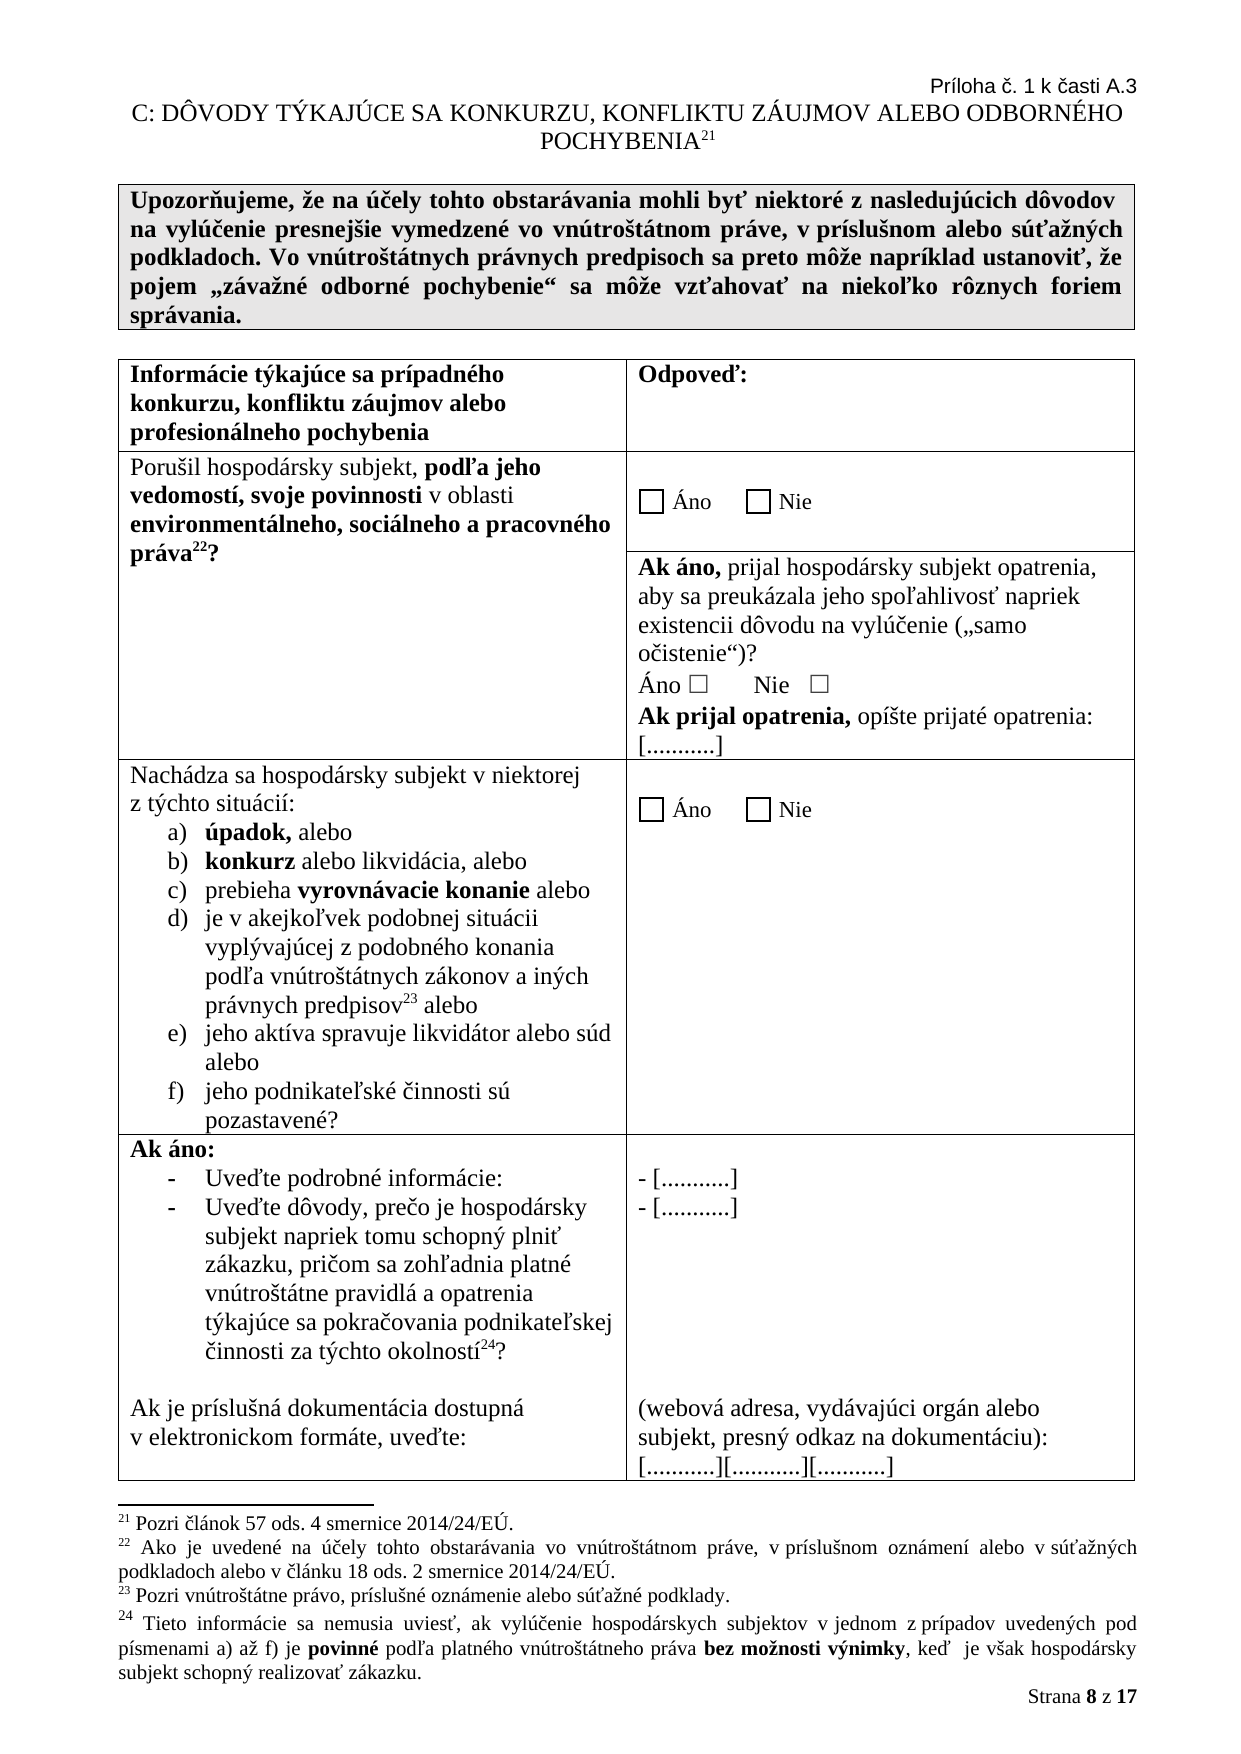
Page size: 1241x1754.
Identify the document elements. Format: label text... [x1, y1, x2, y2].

table_header Odpoveď: [627, 360, 1134, 451]
table_cell Nachádza sa hospodársky subjekt v niektorej z týchto situácií: úpadok, alebo konkurz alebo likvidácia, alebo prebieha vyrovnávacie konanie alebo je v akejkoľvek podobnej situácii vyplývajúcej z podobného konania podľa vnútroštátnych zákonov a iných právnych predpisov alebo jeho aktíva spravuje likvidátor alebo súd alebo jeho podnikateľské činnosti sú pozastavené? [119, 760, 626, 1133]
table_cell Ak áno: Uveďte podrobné informácie: Uveďte dôvody, prečo je hospodársky subjekt napriek tomu schopný plniť zákazku, pričom sa zohľadnia platné vnútroštátne pravidlá a opatrenia týkajúce sa pokračovania podnikateľskej činnosti za týchto okolností? Ak je príslušná dokumentácia dostupná v elektronickom formáte, uveďte: [119, 1135, 626, 1479]
table_cell Ak áno, prijal hospodársky subjekt opatrenia, aby sa preukázala jeho spoľahlivosť napriek existencii dôvodu na vylúčenie („samo očistenie“)? Áno ☐ Nie ☐ Ak prijal opatrenia, opíšte prijaté opatrenia: [...........] [627, 552, 1134, 759]
table_header Upozorňujeme, že na účely tohto obstarávania mohli byť niektoré z nasledujúcich dôvodov na vylúčenie presnejšie vymedzené vo vnútroštátnom práve, v príslušnom alebo súťažných podkladoch. Vo vnútroštátnych právnych predpisoch sa preto môže napríklad ustanoviť, že pojem „závažné odborné pochybenie“ sa môže vzťahovať na niekoľko rôznych foriem správania. [119, 185, 1134, 329]
table_cell - [...........] - [...........] (webová adresa, vydávajúci orgán alebo subjekt, presný odkaz na dokumentáciu): [...........][...........][...........] [627, 1135, 1134, 1479]
text C: DÔVODY TÝKAJÚCE SA KONKURZU, KONFLIKTU ZÁUJMOV ALEBO ODBORNÉHO POCHYBENIA [118, 98, 1137, 155]
table_cell [627, 760, 1134, 1133]
table_header Informácie týkajúce sa prípadného konkurzu, konfliktu záujmov alebo profesionálneho pochybenia [119, 360, 626, 451]
table_cell Porušil hospodársky subjekt, podľa jeho vedomostí, svoje povinnosti v oblasti environmentálneho, sociálneho a pracovného práva? [119, 452, 626, 759]
table_cell [627, 452, 1134, 551]
